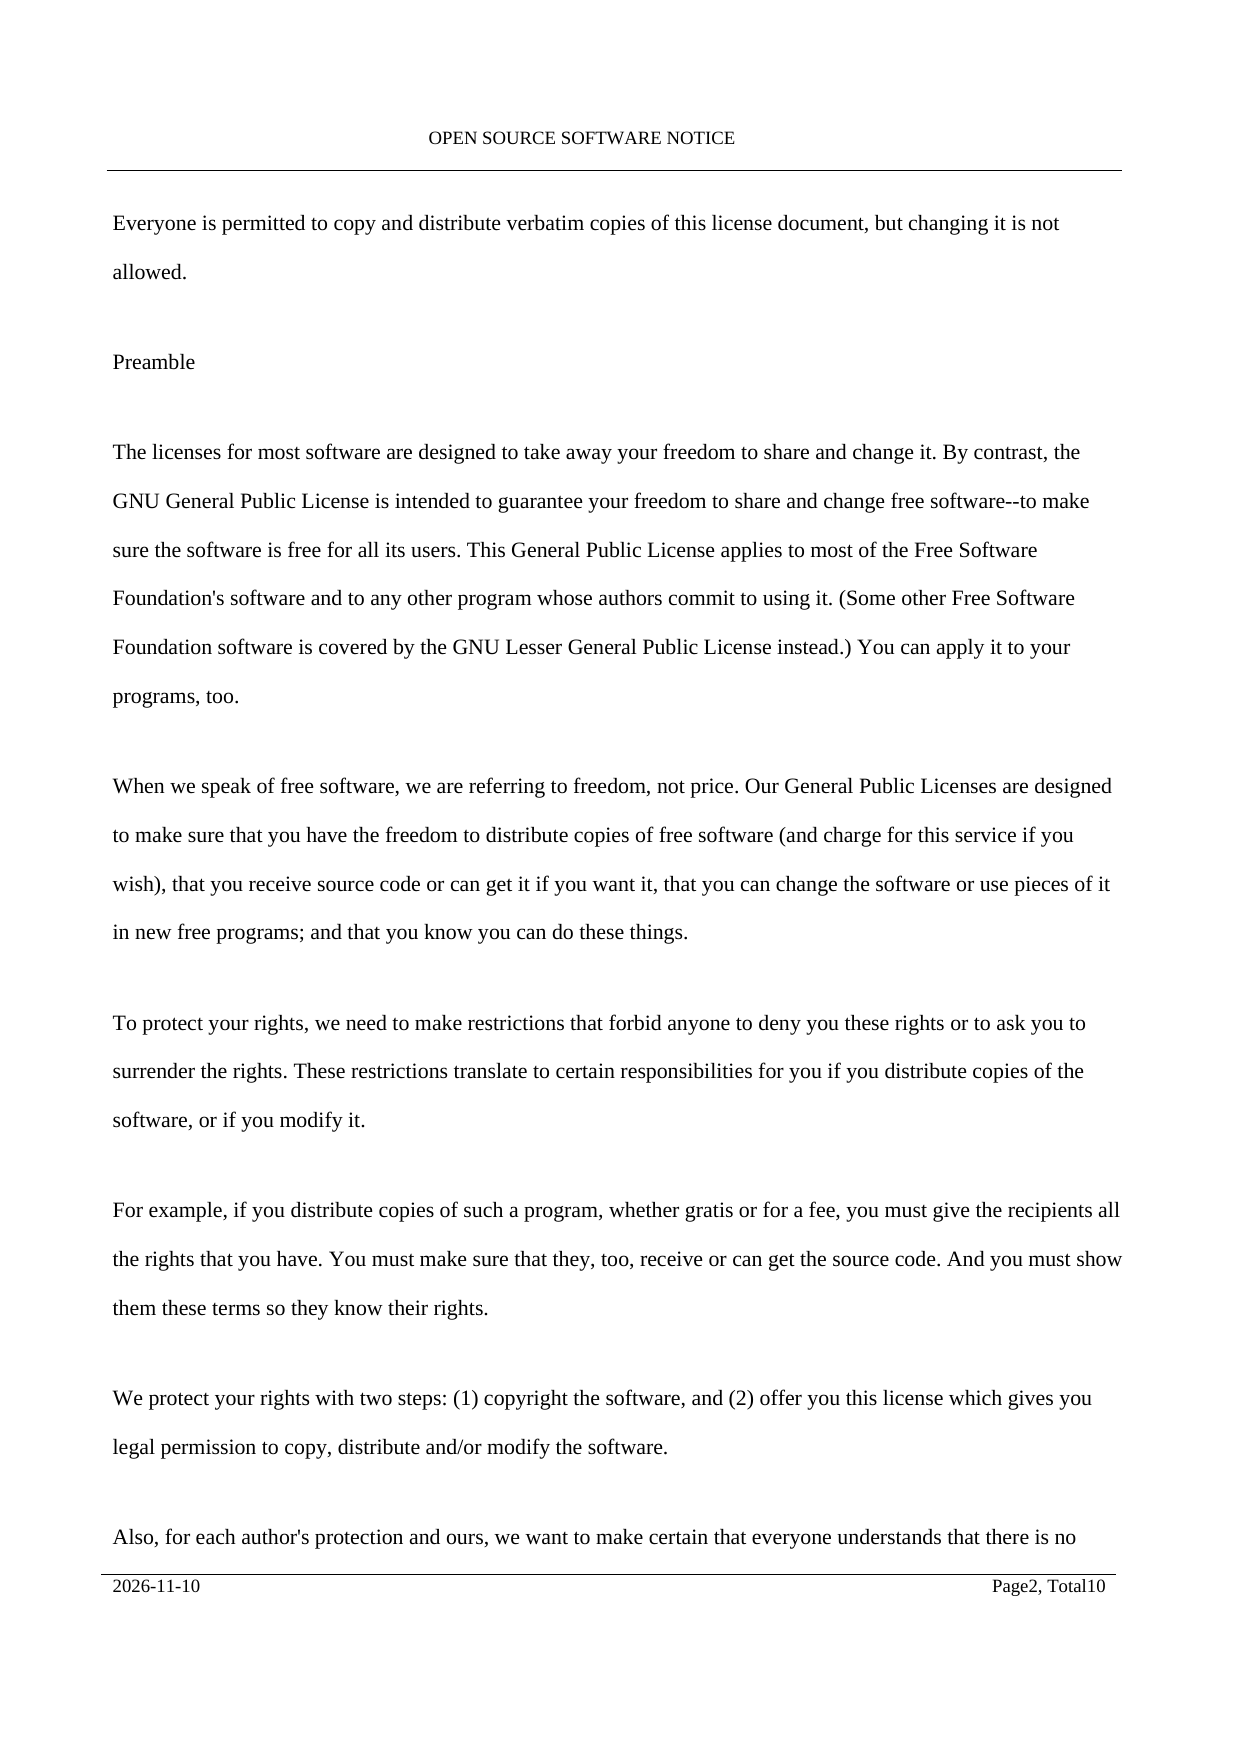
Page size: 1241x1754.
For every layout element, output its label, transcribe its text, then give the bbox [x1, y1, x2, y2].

text We protect your rights with two steps: (1) copyright the software, and (2) offer you this license which gives you legal permission to copy, distribute and/or modify the software. [112, 1381, 1128, 1463]
text For example, if you distribute copies of such a program, whether gratis or for a fee, you must give the recipients all the rights that you have. You must make sure that they, too, receive or can get the source code. And you must show them these terms so they know their rights. [112, 1194, 1128, 1324]
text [112, 1520, 1128, 1553]
text When we speak of free software, we are referring to freedom, not price. Our General Public Licenses are designed to make sure that you have the freedom to distribute copies of free software (and charge for this service if you wish), that you receive source code or can get it if you want it, that you can change the software or use pieces of it in new free programs; and that you know you can do these things. [112, 769, 1128, 948]
text The licenses for most software are designed to take away your freedom to share and change it. By contrast, the GNU General Public License is intended to guarantee your freedom to share and change free software--to make sure the software is free for all its users. This General Public License applies to most of the Free Software Foundation's software and to any other program whose authors commit to using it. (Some other Free Software Foundation software is covered by the GNU Lesser General Public License instead.) You can apply it to your programs, too. [112, 436, 1128, 712]
text To protect your rights, we need to make restrictions that forbid anyone to deny you these rights or to ask you to surrender the rights. These restrictions translate to certain responsibilities for you if you distribute copies of the software, or if you modify it. [112, 1006, 1128, 1136]
text Everyone is permitted to copy and distribute verbatim copies of this license document, but changing it is not allowed. [112, 206, 1128, 288]
text Preamble [112, 345, 1128, 378]
